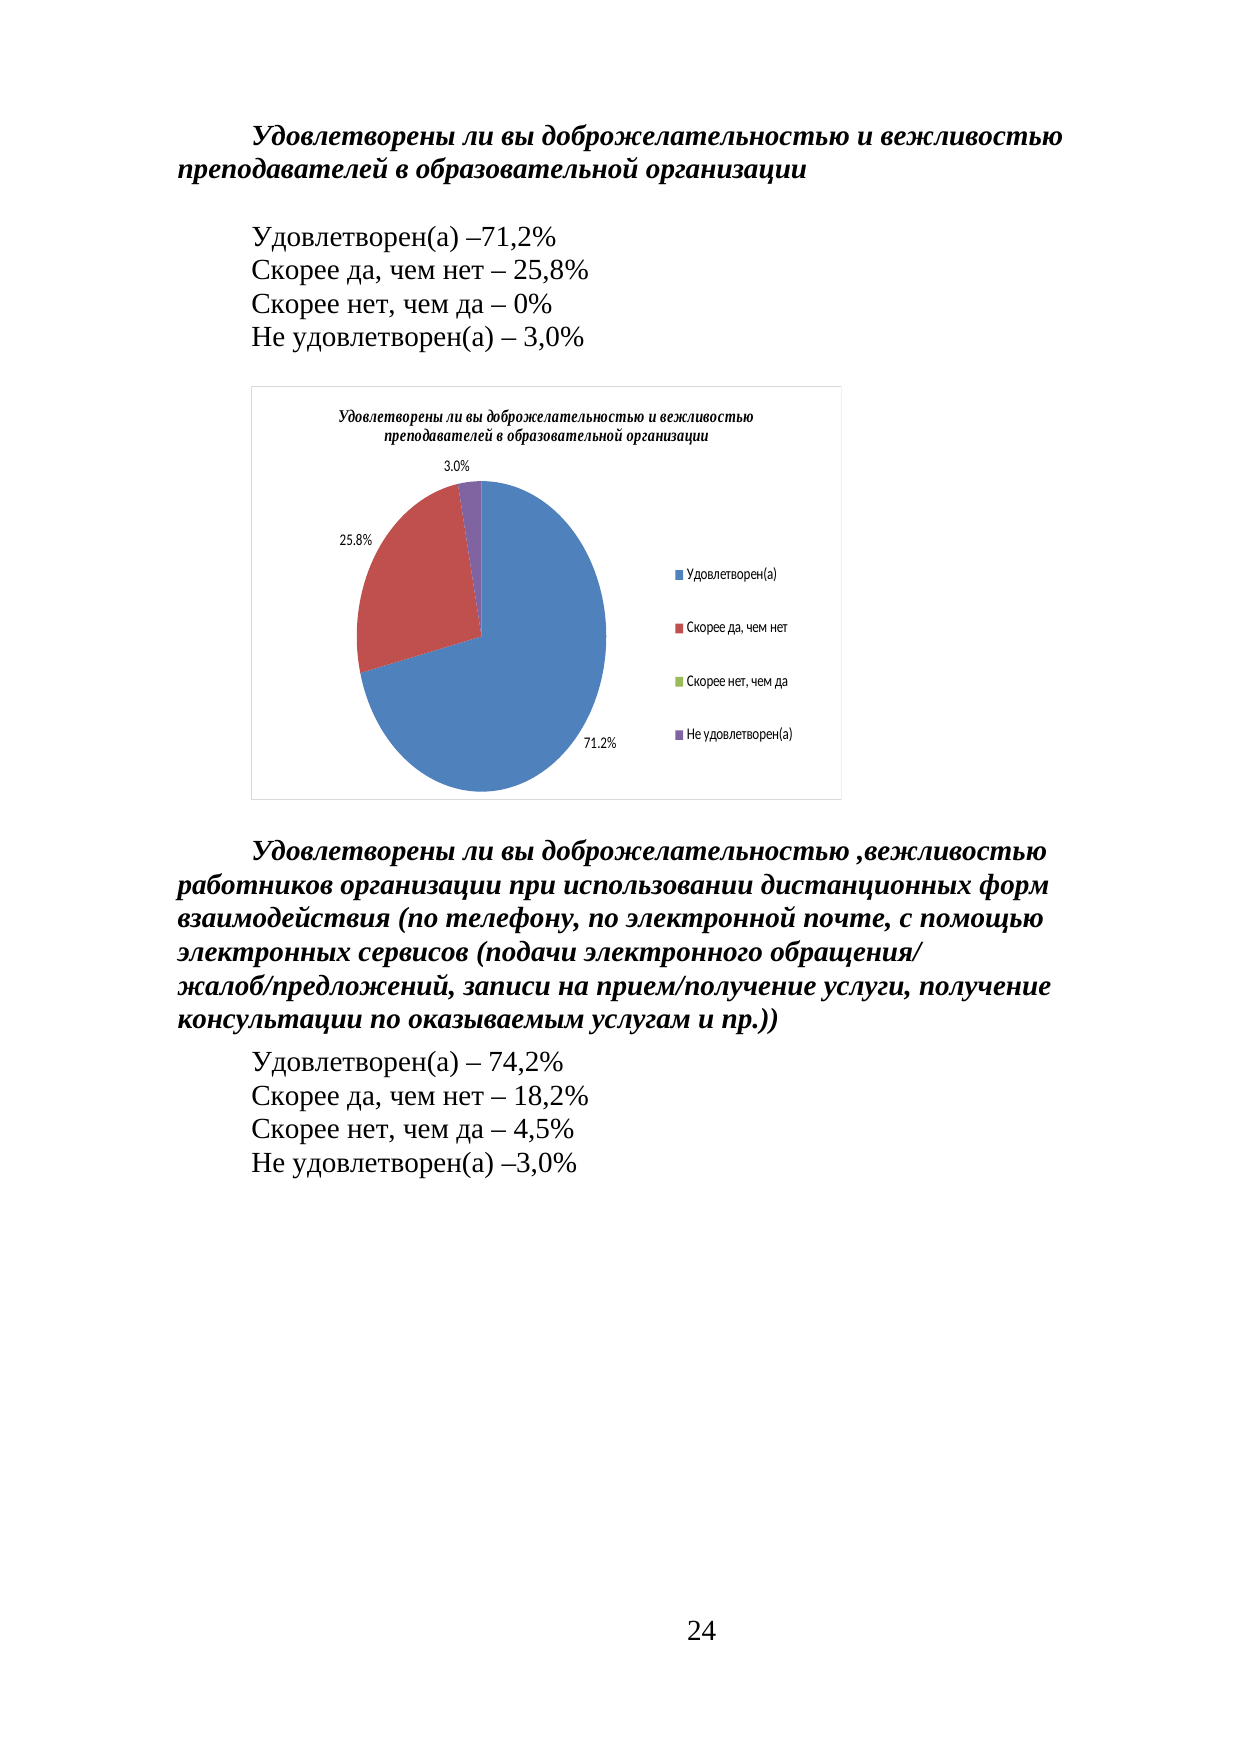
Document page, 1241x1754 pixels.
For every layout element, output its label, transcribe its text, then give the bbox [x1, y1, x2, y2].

text Удовлетворены ли вы доброжелательностью ,вежливостью работников организации при использовании дистанционных форм взаимодействия (по телефону, по электронной почте, с помощью электронных сервисов (подачи электронного обращения/ жалоб/предложений, записи на прием/получение услуги, получение консультации по оказываемым услугам и пр.)) [177, 833, 1152, 1035]
text Не удовлетворен(а) –3,0% [251, 1145, 1152, 1178]
text Удовлетворен(а) – 74,2% [251, 1044, 1152, 1078]
text Скорее да, чем нет – 25,8% [177, 252, 1152, 286]
text Скорее да, чем нет – 18,2% [251, 1078, 1152, 1111]
text Удовлетворены ли вы доброжелательностью и вежливостью преподавателей в образовательной организации [177, 118, 1152, 185]
text Удовлетворен(а) –71,2% [177, 219, 1152, 252]
text Скорее нет, чем да – 4,5% [251, 1111, 1152, 1145]
text Скорее нет, чем да – 0% [177, 286, 1152, 319]
text Не удовлетворен(а) – 3,0% [177, 319, 1152, 353]
